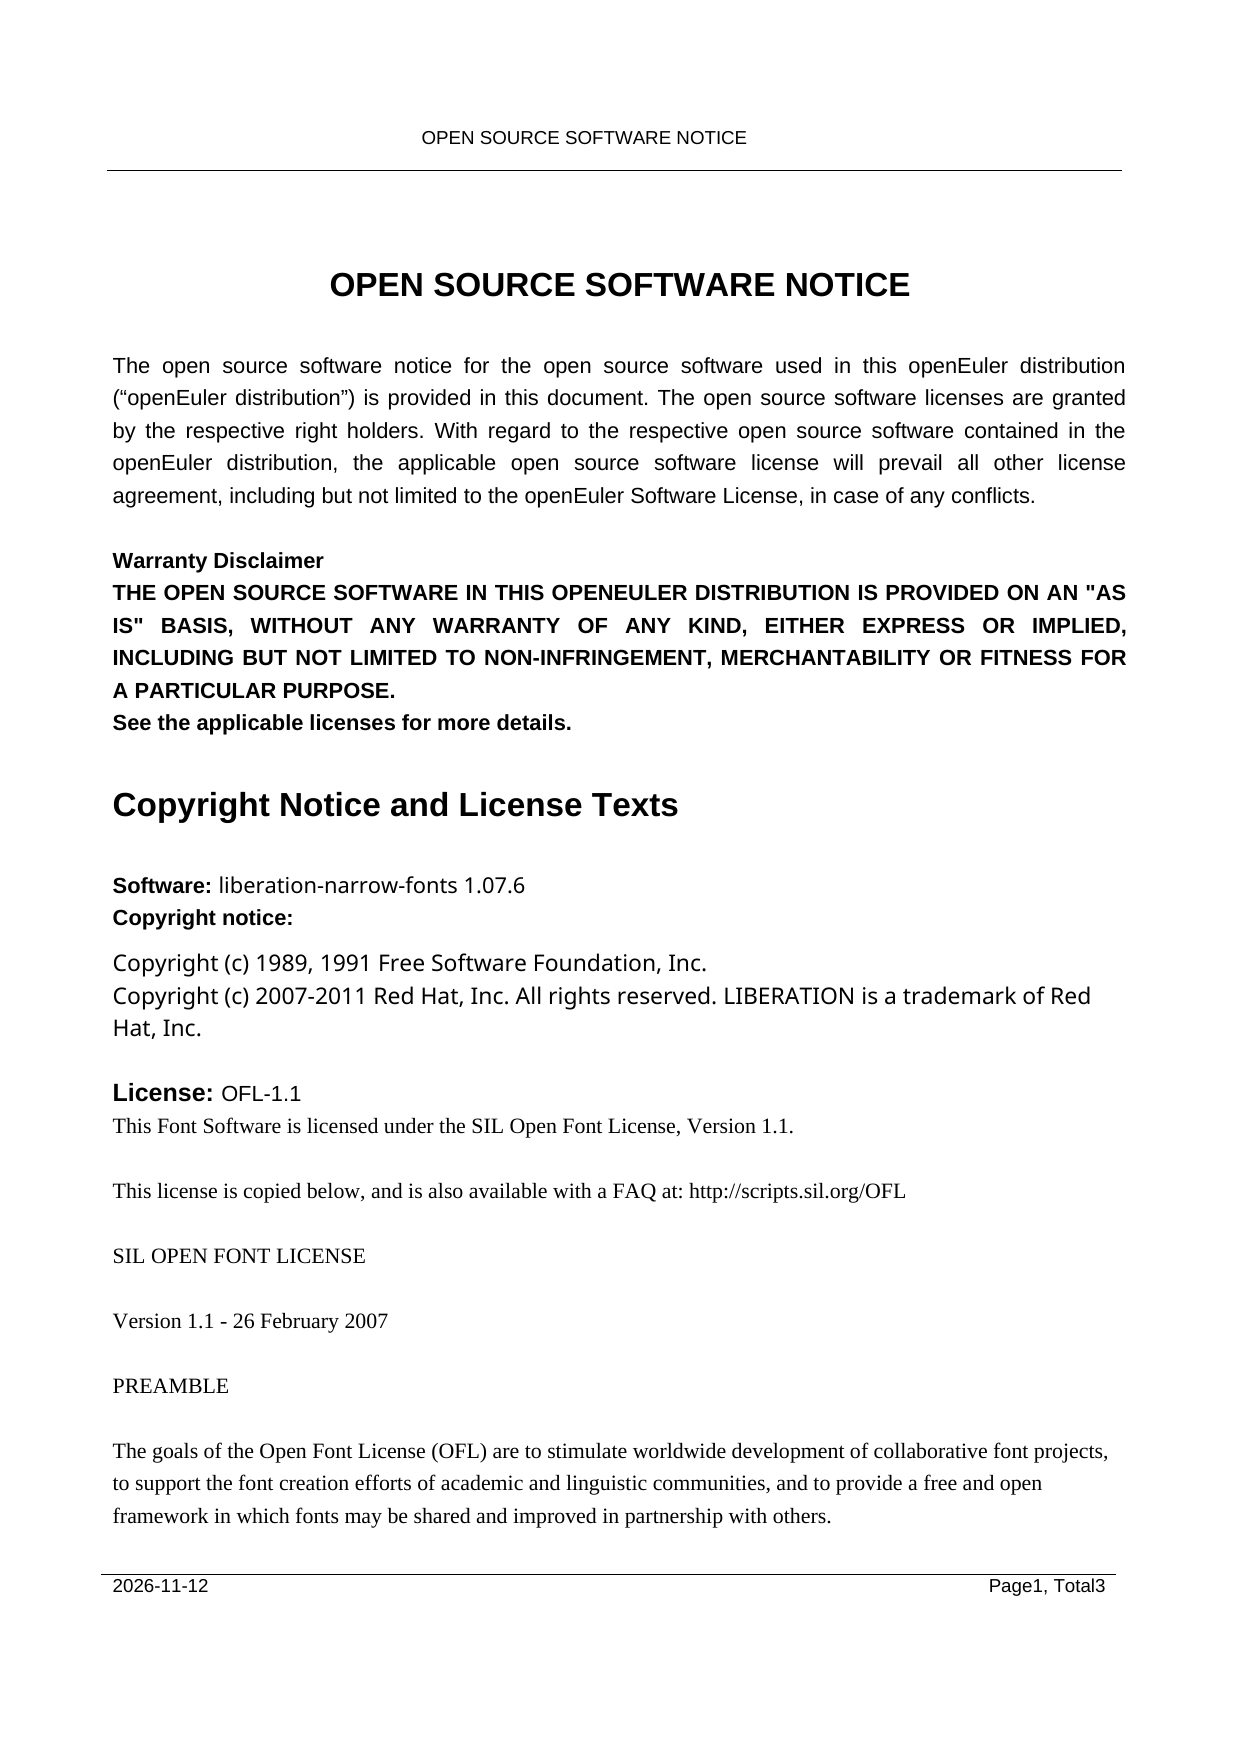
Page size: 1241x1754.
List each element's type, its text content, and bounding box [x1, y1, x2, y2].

text License: OFL-1.1 [112, 1077, 1128, 1109]
text The open source software notice for the open source software used in this openEuler distribution (“openEuler distribution”) is provided in this document. The open source software licenses are granted by the respective right holders. With regard to the respective open source software contained in the openEuler distribution, the applicable open source software license will prevail all other license agreement, including but not limited to the openEuler Software License, in case of any conflicts. [112, 349, 1128, 511]
text Copyright notice: [112, 901, 1128, 934]
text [112, 1109, 1128, 1532]
text OPEN SOURCE SOFTWARE NOTICE [112, 251, 1128, 316]
text THE OPEN SOURCE SOFTWARE IN THIS OPENEULER DISTRIBUTION IS PROVIDED ON AN "AS IS" BASIS, WITHOUT ANY WARRANTY OF ANY KIND, EITHER EXPRESS OR IMPLIED, INCLUDING BUT NOT LIMITED TO NON-INFRINGEMENT, MERCHANTABILITY OR FITNESS FOR A PARTICULAR PURPOSE. See the applicable licenses for more details. [112, 576, 1128, 739]
text Copyright Notice and License Texts [112, 771, 1128, 836]
text Copyright (c) 1989, 1991 Free Software Foundation, Inc. Copyright (c) 2007-2011 Red Hat, Inc. All rights reserved. LIBERATION is a trademark of Red Hat, Inc. [112, 947, 1128, 1077]
title Software: liberation-narrow-fonts 1.07.6 [112, 869, 1128, 901]
text Warranty Disclaimer [112, 544, 1128, 576]
